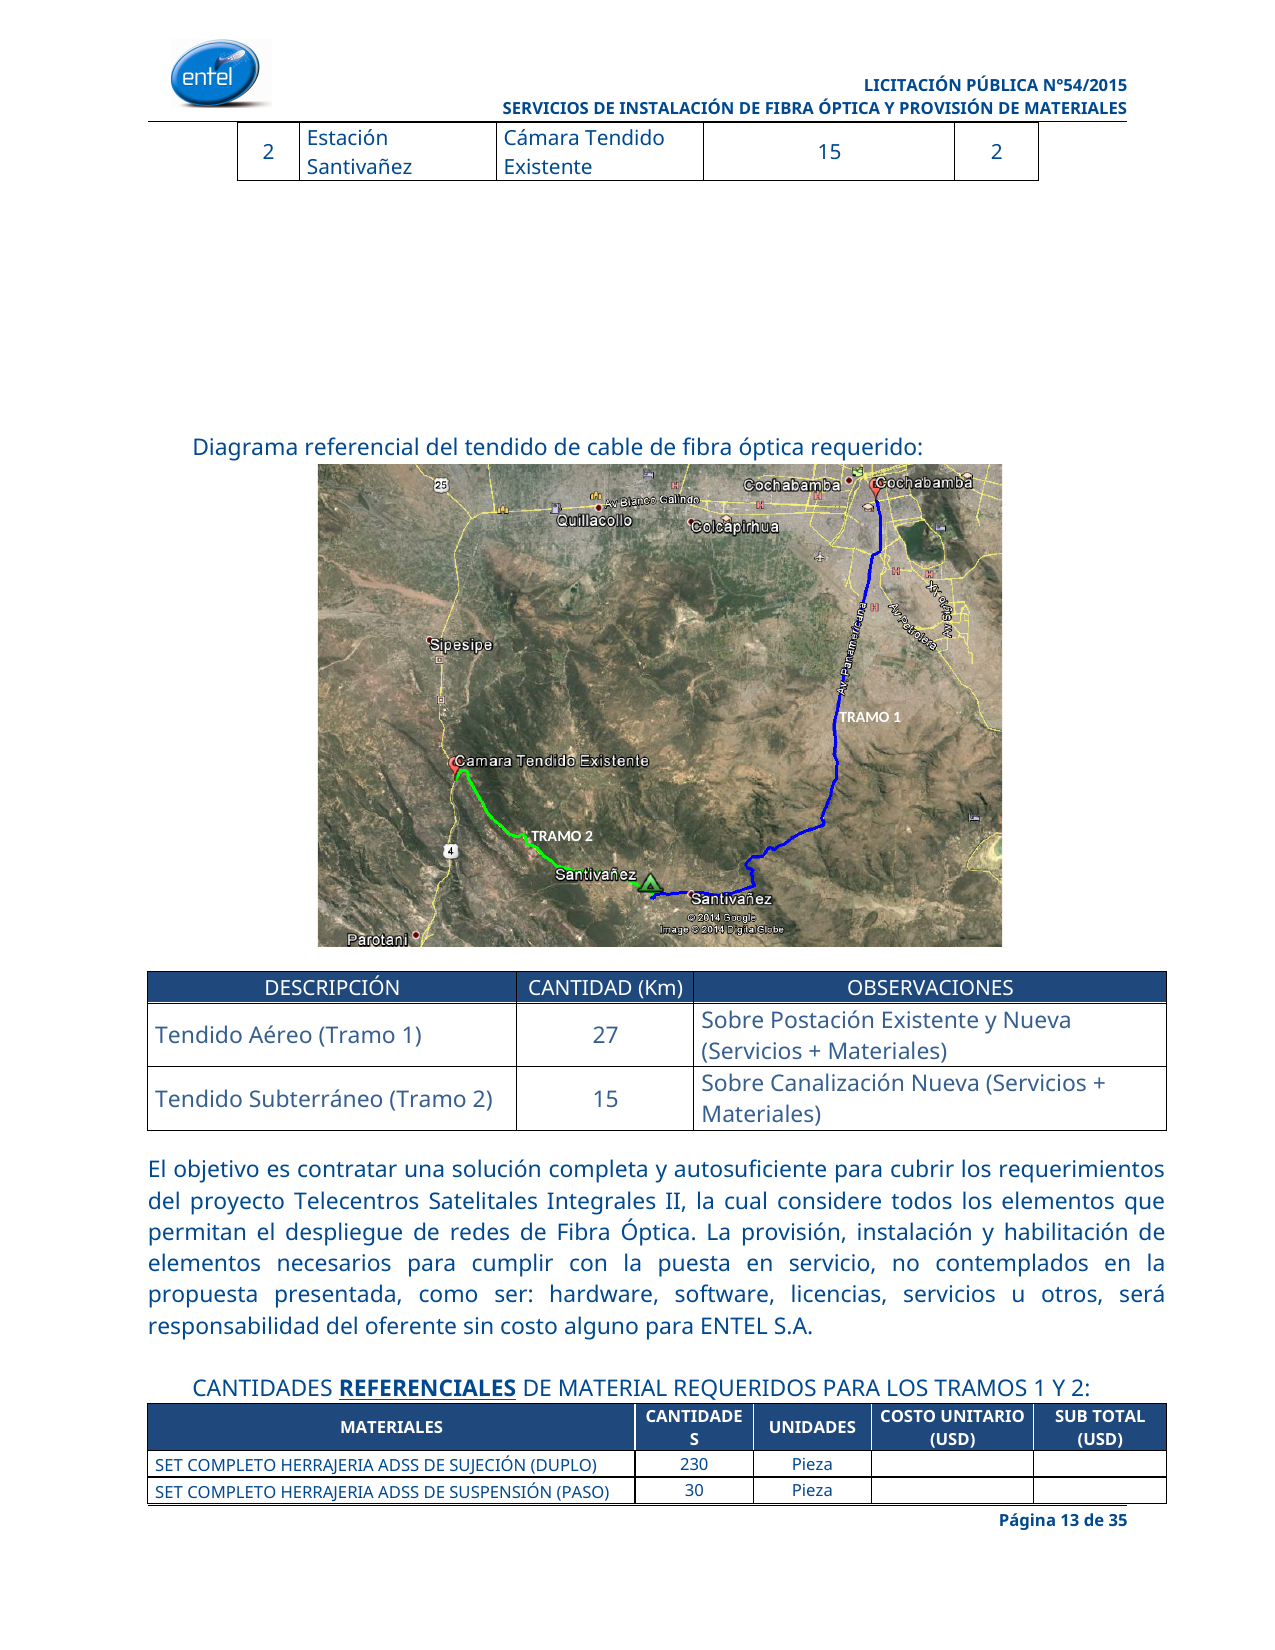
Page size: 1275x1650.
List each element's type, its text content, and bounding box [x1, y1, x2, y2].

table_cell Tendido Aéreo (Tramo 1) [148, 1004, 516, 1066]
table_header CANTIDADES [636, 1404, 753, 1450]
table_header OBSERVACIONES [694, 972, 1166, 1002]
table_cell [1034, 1478, 1166, 1503]
table_cell Estación Santivañez [300, 123, 496, 180]
table_cell Cámara Tendido Existente [497, 123, 703, 180]
table_cell 30 [636, 1478, 753, 1503]
table_header CANTIDAD (Km) [517, 972, 693, 1002]
table_cell 15 [517, 1067, 693, 1129]
table_cell 15 [704, 123, 954, 180]
table_cell 2 [955, 123, 1038, 180]
table_cell SET COMPLETO HERRAJERIA ADSS DE SUJECIÓN (DUPLO) [148, 1451, 634, 1476]
list El objetivo es contratar una solución completa y autosuficiente para cubrir los requerimientos del proyecto Telecentros Satelitales Integrales II, la cual considere todos los elementos que permitan el despliegue de redes de Fibra Óptica. La provisión, instalación y habilitación de elementos necesarios para cumplir con la puesta en servicio, no contemplados en la propuesta presentada, como ser: hardware, software, licencias, servicios u otros, será responsabilidad del oferente sin costo alguno para ENTEL S.A. [148, 1153, 1167, 1341]
table_cell [872, 1478, 1033, 1503]
table_cell SET COMPLETO HERRAJERIA ADSS DE SUSPENSIÓN (PASO) [148, 1478, 634, 1503]
table_cell Tendido Subterráneo (Tramo 2) [148, 1067, 516, 1129]
table_cell Pieza [754, 1451, 871, 1476]
table_cell Sobre Postación Existente y Nueva (Servicios + Materiales) [694, 1004, 1166, 1066]
table_cell Sobre Canalización Nueva (Servicios + Materiales) [694, 1067, 1166, 1129]
table_header DESCRIPCIÓN [148, 972, 516, 1002]
table_cell 27 [517, 1004, 693, 1066]
list CANTIDADES REFERENCIALES DE MATERIAL REQUERIDOS PARA LOS TRAMOS 1 Y 2: [192, 1372, 1127, 1403]
table_cell [872, 1451, 1033, 1476]
table_header MATERIALES [148, 1404, 634, 1450]
table_header UNIDADES [754, 1404, 871, 1450]
table_cell 2 [238, 123, 299, 180]
table_cell [1034, 1451, 1166, 1476]
table_cell 230 [636, 1451, 753, 1476]
table_cell Pieza [754, 1478, 871, 1503]
picture [170, 39, 273, 108]
table_header SUB TOTAL (USD) [1034, 1404, 1166, 1450]
list Diagrama referencial del tendido de cable de fibra óptica requerido: [192, 431, 1127, 462]
table_header COSTO UNITARIO (USD) [872, 1404, 1033, 1450]
